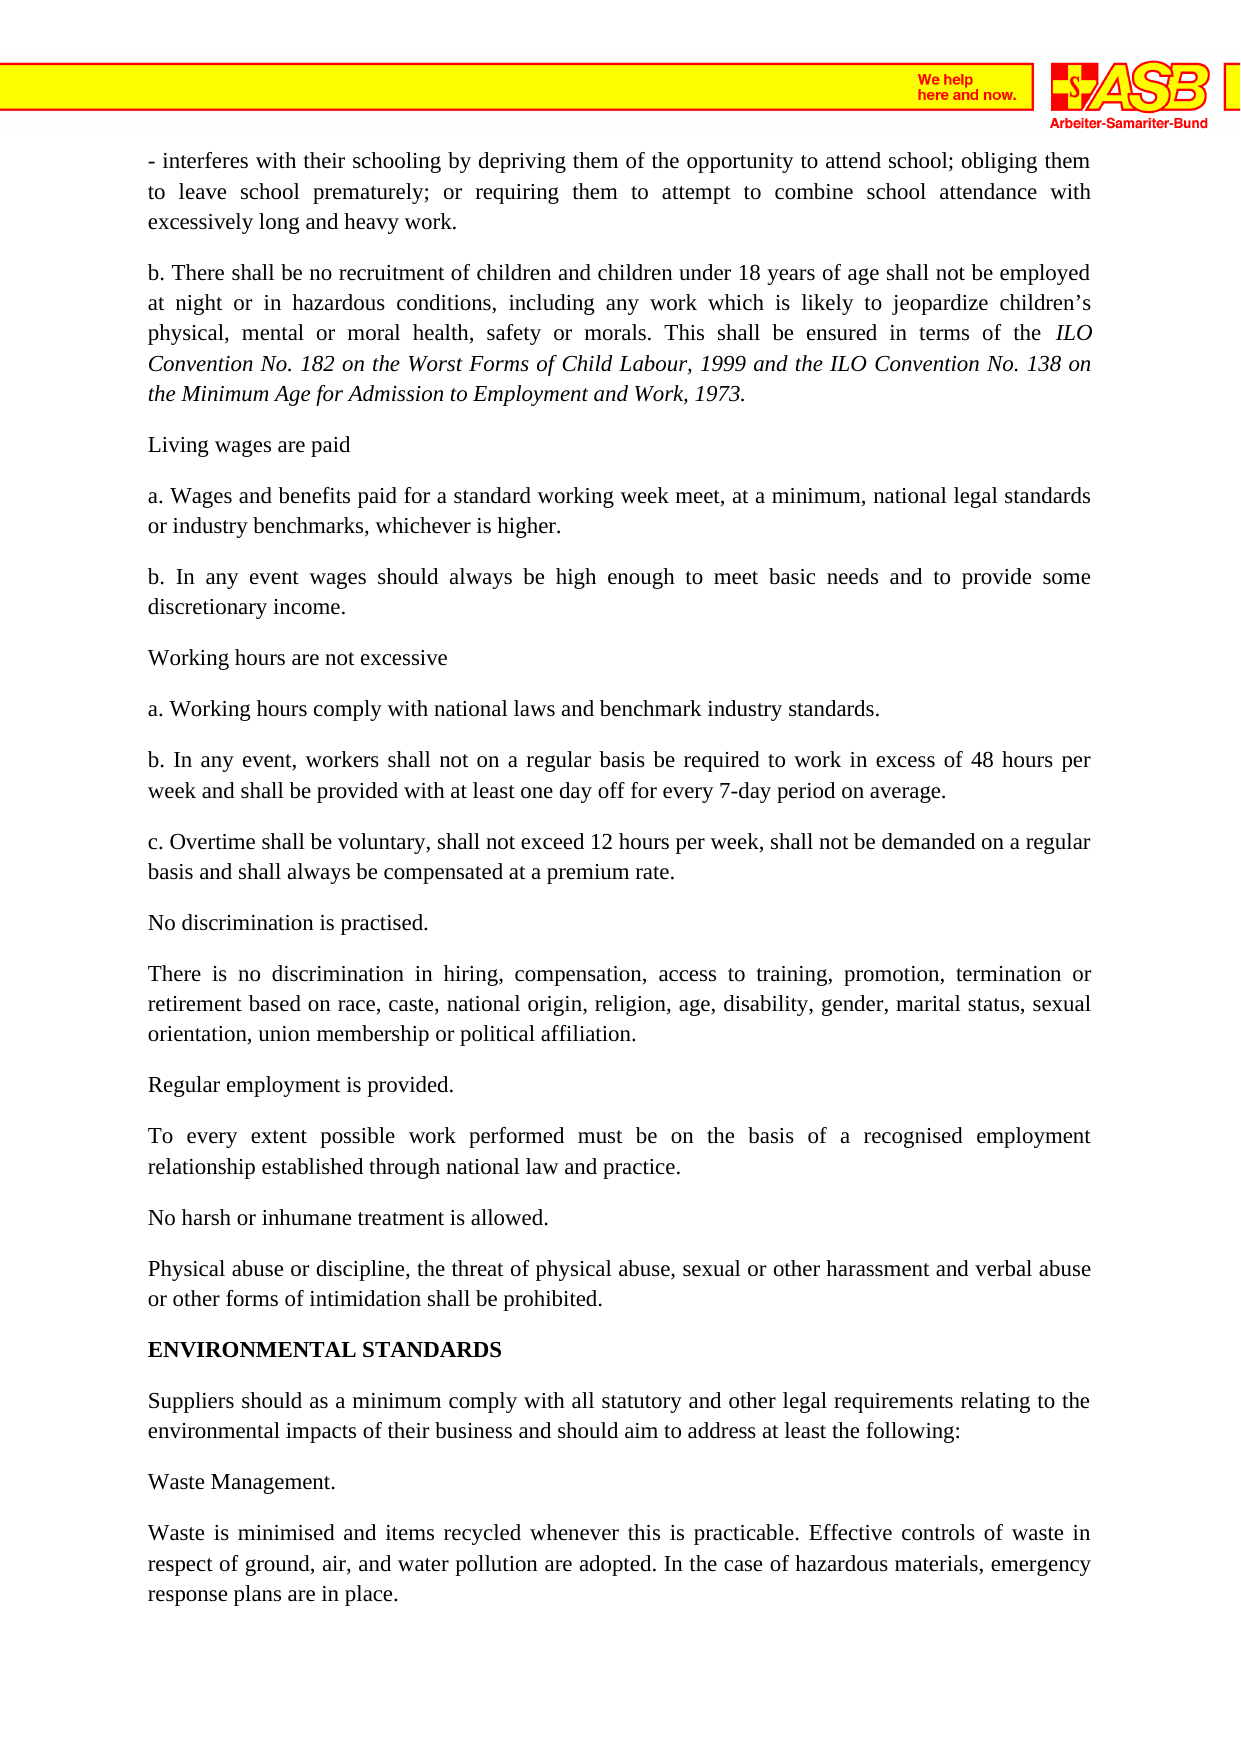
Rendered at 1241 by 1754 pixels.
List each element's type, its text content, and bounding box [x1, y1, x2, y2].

text Regular employment is provided. [148, 1072, 1093, 1098]
text a. Working hours comply with national laws and benchmark industry standards. [148, 696, 1093, 722]
picture [0, 53, 1241, 133]
text ENVIRONMENTAL STANDARDS [148, 1336, 1093, 1362]
text No discrimination is practised. [148, 909, 1093, 935]
text b. In any event wages should always be high enough to meet basic needs and to provide some discretionary income. [148, 563, 1093, 620]
text Waste Management. [148, 1468, 1093, 1495]
text Working hours are not excessive [148, 644, 1093, 671]
text a. Wages and benefits paid for a standard working week meet, at a minimum, national legal standards or industry benchmarks, whichever is higher. [148, 482, 1093, 538]
text No harsh or inhumane treatment is allowed. [148, 1204, 1093, 1230]
text Waste is minimised and items recycled whenever this is practicable. Effective controls of waste in respect of ground, air, and water pollution are adopted. In the case of hazardous materials, emergency response plans are in place. [148, 1519, 1093, 1606]
text - interferes with their schooling by depriving them of the opportunity to attend school; obliging them to leave school prematurely; or requiring them to attempt to combine school attendance with excessively long and heavy work. [148, 148, 1093, 234]
text Physical abuse or discipline, the threat of physical abuse, sexual or other harassment and verbal abuse or other forms of intimidation shall be prohibited. [148, 1255, 1093, 1311]
text Suppliers should as a minimum comply with all statutory and other legal requirements relating to the environmental impacts of their business and should aim to address at least the following: [148, 1387, 1093, 1444]
text c. Overtime shall be voluntary, shall not exceed 12 hours per week, shall not be demanded on a regular basis and shall always be compensated at a premium rate. [148, 828, 1093, 884]
text b. There shall be no recruitment of children and children under 18 years of age shall not be employed at night or in hazardous conditions, including any work which is likely to jeopardize children’s physical, mental or moral health, safety or morals. This shall be ensured in terms of the ILO Convention No. 182 on the Worst Forms of Child Labour, 1999 and the ILO Convention No. 138 on the Minimum Age for Admission to Employment and Work, 1973. [148, 259, 1093, 406]
text To every extent possible work performed must be on the basis of a recognised employment relationship established through national law and practice. [148, 1123, 1093, 1179]
text There is no discrimination in hiring, compensation, access to training, promotion, termination or retirement based on race, caste, national origin, religion, age, disability, gender, marital status, sexual orientation, union membership or political affiliation. [148, 960, 1093, 1047]
text Living wages are paid [148, 431, 1093, 457]
text b. In any event, workers shall not on a regular basis be required to work in excess of 48 hours per week and shall be provided with at least one day off for every 7-day period on average. [148, 747, 1093, 803]
